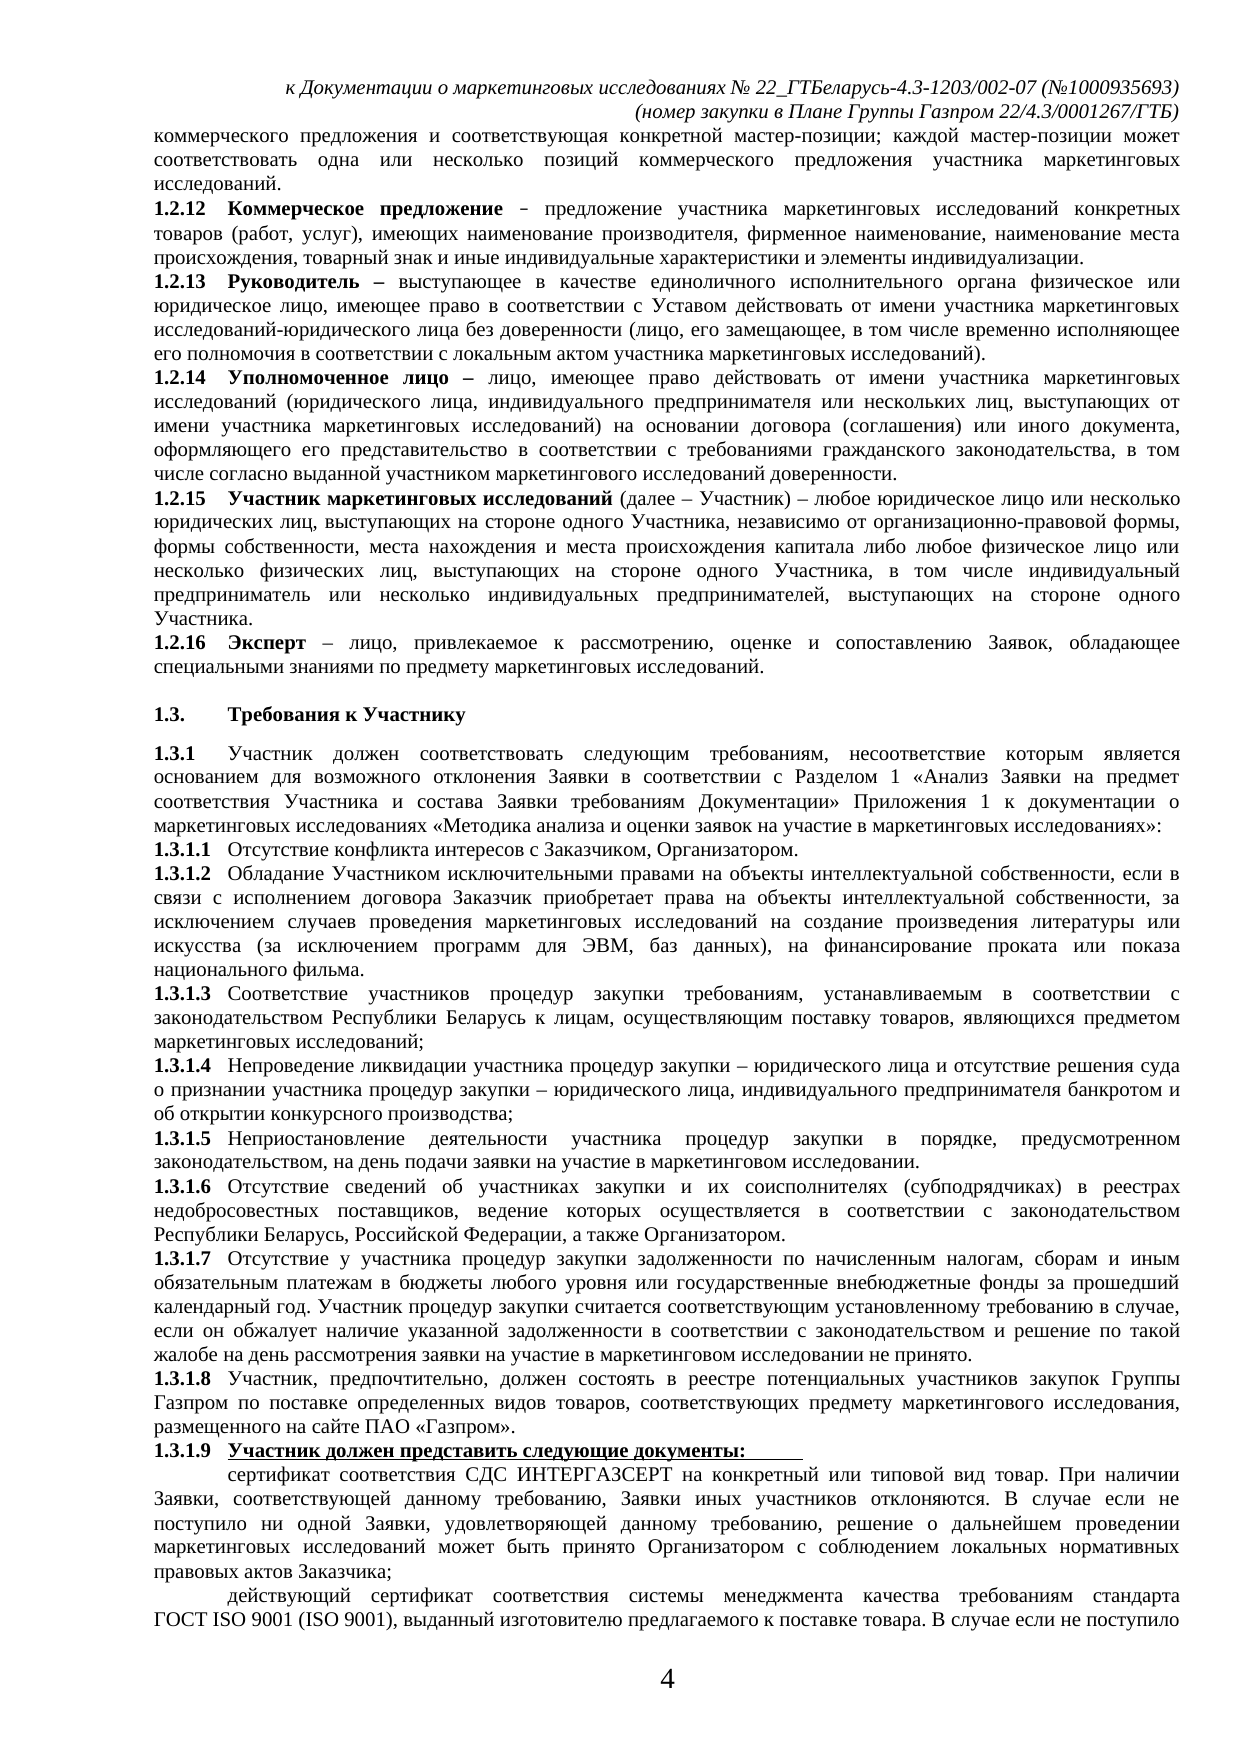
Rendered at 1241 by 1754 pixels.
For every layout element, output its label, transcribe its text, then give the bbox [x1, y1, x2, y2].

list Уполномоченное лицо – лицо, имеющее право действовать от имени участника маркетинговых исследований (юридического лица, индивидуального предпринимателя или нескольких лиц, выступающих от имени участника маркетинговых исследований) на основании договора (соглашения) или иного документа, оформляющего его представительство в соответствии с требованиями гражданского законодательства, в том числе согласно выданной участником маркетингового исследований доверенности. [153, 365, 1181, 485]
list Отсутствие сведений об участниках закупки и их соисполнителях (субподрядчиках) в реестрах недобросовестных поставщиков, ведение которых осуществляется в соответствии с законодательством Республики Беларусь, Российской Федерации, а также Организатором. [153, 1173, 1181, 1246]
list Отсутствие у участника процедур закупки задолженности по начисленным налогам, сборам и иным обязательным платежам в бюджеты любого уровня или государственные внебюджетные фонды за прошедший календарный год. Участник процедур закупки считается соответствующим установленному требованию в случае, если он обжалует наличие указанной задолженности в соответствии с законодательством и решение по такой жалобе на день рассмотрения заявки на участие в маркетинговом исследовании не принято. [153, 1246, 1181, 1366]
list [153, 1583, 1181, 1631]
list Непроведение ликвидации участника процедур закупки – юридического лица и отсутствие решения суда о признании участника процедур закупки – юридического лица, индивидуального предпринимателя банкротом и об открытии конкурсного производства; [153, 1053, 1181, 1125]
list Эксперт – лицо, привлекаемое к рассмотрению, оценке и сопоставлению Заявок, обладающее специальными знаниями по предмету маркетинговых исследований. [153, 630, 1181, 678]
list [153, 123, 1181, 195]
list Неприостановление деятельности участника процедур закупки в порядке, предусмотренном законодательством, на день подачи заявки на участие в маркетинговом исследовании. [153, 1125, 1181, 1173]
list Требования к Участнику [153, 702, 1181, 726]
list Соответствие участников процедур закупки требованиям, устанавливаемым в соответствии с законодательством Республики Беларусь к лицам, осуществляющим поставку товаров, являющихся предметом маркетинговых исследований; [153, 981, 1181, 1053]
list Отсутствие конфликта интересов с Заказчиком, Организатором. [153, 837, 1181, 861]
list Коммерческое предложение – предложение участника маркетинговых исследований конкретных товаров (работ, услуг), имеющих наименование производителя, фирменное наименование, наименование места происхождения, товарный знак и иные индивидуальные характеристики и элементы индивидуализации. [153, 195, 1181, 269]
list Участник должен представить следующие документы: [153, 1438, 1181, 1462]
list Участник маркетинговых исследований (далее – Участник) – любое юридическое лицо или несколько юридических лиц, выступающих на стороне одного Участника, независимо от организационно-правовой формы, формы собственности, места нахождения и места происхождения капитала либо любое физическое лицо или несколько физических лиц, выступающих на стороне одного Участника, в том числе индивидуальный предприниматель или несколько индивидуальных предпринимателей, выступающих на стороне одного Участника. [153, 485, 1181, 630]
list сертификат соответствия СДС ИНТЕРГАЗСЕРТ на конкретный или типовой вид товар. При наличии Заявки, соответствующей данному требованию, Заявки иных участников отклоняются. В случае если не поступило ни одной Заявки, удовлетворяющей данному требованию, решение о дальнейшем проведении маркетинговых исследований может быть принято Организатором с соблюдением локальных нормативных правовых актов Заказчика; [153, 1462, 1181, 1583]
list Участник должен соответствовать следующим требованиям, несоответствие которым является основанием для возможного отклонения Заявки в соответствии с Разделом 1 «Анализ Заявки на предмет соответствия Участника и состава Заявки требованиям Документации» Приложения 1 к документации о маркетинговых исследованиях «Методика анализа и оценки заявок на участие в маркетинговых исследованиях»: [153, 740, 1181, 837]
list Участник, предпочтительно, должен состоять в реестре потенциальных участников закупок Группы Газпром по поставке определенных видов товаров, соответствующих предмету маркетингового исследования, размещенного на сайте ПАО «Газпром». [153, 1366, 1181, 1438]
list Обладание Участником исключительными правами на объекты интеллектуальной собственности, если в связи с исполнением договора Заказчик приобретает права на объекты интеллектуальной собственности, за исключением случаев проведения маркетинговых исследований на создание произведения литературы или искусства (за исключением программ для ЭВМ, баз данных), на финансирование проката или показа национального фильма. [153, 861, 1181, 981]
list Руководитель – выступающее в качестве единоличного исполнительного органа физическое или юридическое лицо, имеющее право в соответствии с Уставом действовать от имени участника маркетинговых исследований-юридического лица без доверенности (лицо, его замещающее, в том числе временно исполняющее его полномочия в соответствии с локальным актом участника маркетинговых исследований). [153, 269, 1181, 365]
